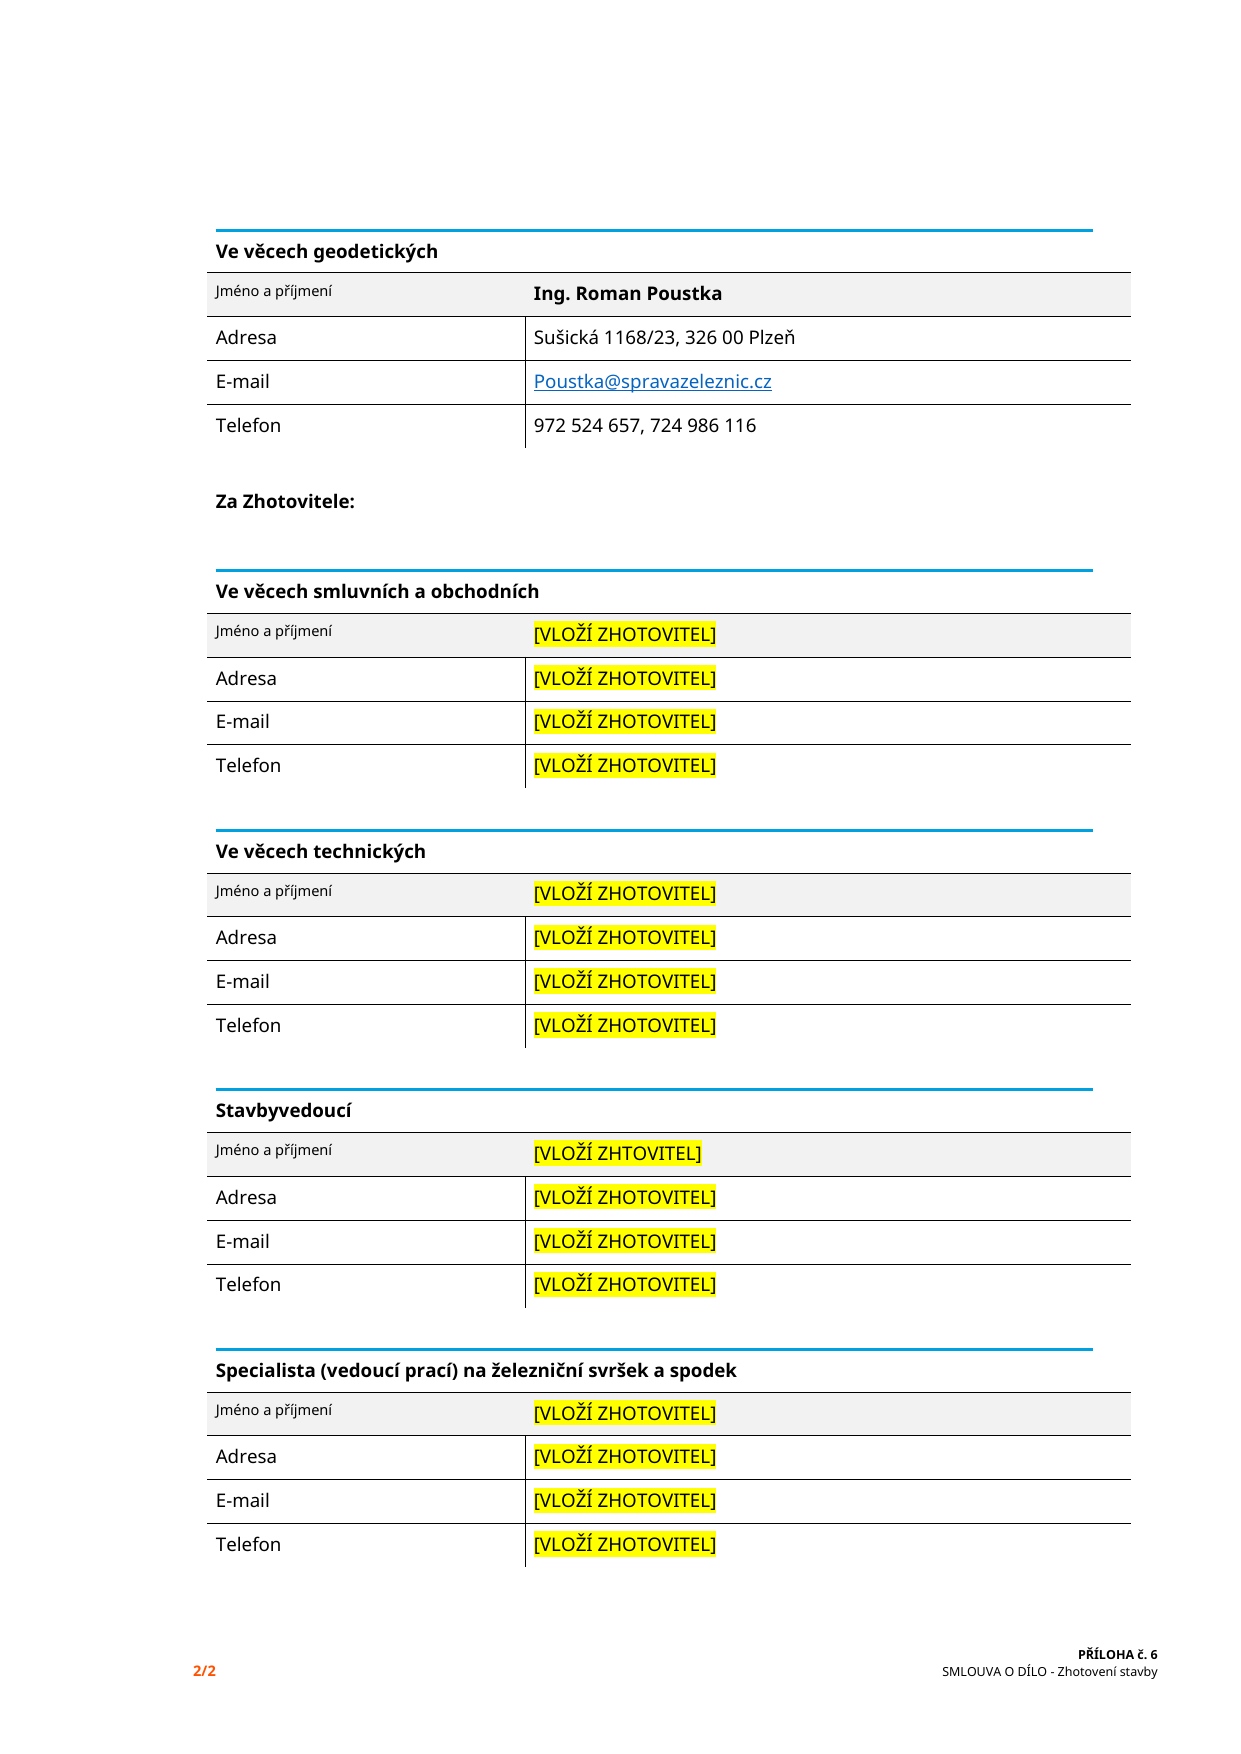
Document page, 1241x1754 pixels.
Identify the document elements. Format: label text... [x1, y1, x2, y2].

table_cell [VLOŽÍ ZHOTOVITEL] [526, 745, 1131, 788]
table_cell [VLOŽÍ ZHOTOVITEL] [526, 1480, 1131, 1523]
text Stavbyvedoucí [216, 1091, 1093, 1123]
table_cell [VLOŽÍ ZHOTOVITEL] [526, 961, 1131, 1004]
table_header Ing. Roman Poustka [526, 273, 1131, 316]
table_cell Adresa [207, 658, 525, 701]
table_header Jméno a příjmení [207, 1393, 526, 1435]
table_cell [VLOŽÍ ZHOTOVITEL] [526, 1221, 1131, 1263]
table_header [VLOŽÍ ZHTOVITEL] [526, 1133, 1131, 1176]
table_cell E-mail [207, 702, 525, 744]
table_cell [VLOŽÍ ZHOTOVITEL] [526, 1177, 1131, 1220]
table_cell Telefon [207, 1005, 525, 1048]
text Za Zhotovitele: [216, 488, 1093, 514]
text Ve věcech geodetických [216, 232, 1093, 263]
table_cell E-mail [207, 961, 525, 1004]
table_cell [VLOŽÍ ZHOTOVITEL] [526, 917, 1131, 960]
text Ve věcech smluvních a obchodních [216, 572, 1093, 604]
table_cell E-mail [207, 361, 525, 404]
table_header Jméno a příjmení [207, 874, 526, 916]
table_cell Adresa [207, 317, 525, 360]
table_header Jméno a příjmení [207, 1133, 526, 1176]
table_cell Adresa [207, 1177, 525, 1220]
table_cell [VLOŽÍ ZHOTOVITEL] [526, 1436, 1131, 1479]
table_cell Adresa [207, 1436, 525, 1479]
table_cell 972 524 657, 724 986 116 [526, 405, 1131, 448]
table_cell Adresa [207, 917, 525, 960]
table_cell Telefon [207, 1265, 525, 1307]
table_cell [VLOŽÍ ZHOTOVITEL] [526, 702, 1131, 744]
table_cell Telefon [207, 405, 525, 448]
table_header Jméno a příjmení [207, 273, 526, 316]
table_cell E-mail [207, 1221, 525, 1263]
text Ve věcech technických [216, 832, 1093, 864]
table_cell Poustka@spravazeleznic.cz [526, 361, 1131, 404]
table_cell [VLOŽÍ ZHOTOVITEL] [526, 1524, 1131, 1567]
table_cell [VLOŽÍ ZHOTOVITEL] [526, 658, 1131, 701]
table_cell Sušická 1168/23, 326 00 Plzeň [526, 317, 1131, 360]
table_cell [VLOŽÍ ZHOTOVITEL] [526, 1005, 1131, 1048]
table_cell E-mail [207, 1480, 525, 1523]
table_header [VLOŽÍ ZHOTOVITEL] [526, 614, 1131, 657]
table_cell [VLOŽÍ ZHOTOVITEL] [526, 1265, 1131, 1307]
table_cell Telefon [207, 745, 525, 788]
table_cell Telefon [207, 1524, 525, 1567]
text Specialista (vedoucí prací) na železniční svršek a spodek [216, 1351, 1093, 1383]
table_header Jméno a příjmení [207, 614, 526, 657]
table_header [VLOŽÍ ZHOTOVITEL] [526, 1393, 1131, 1435]
table_header [VLOŽÍ ZHOTOVITEL] [526, 874, 1131, 916]
